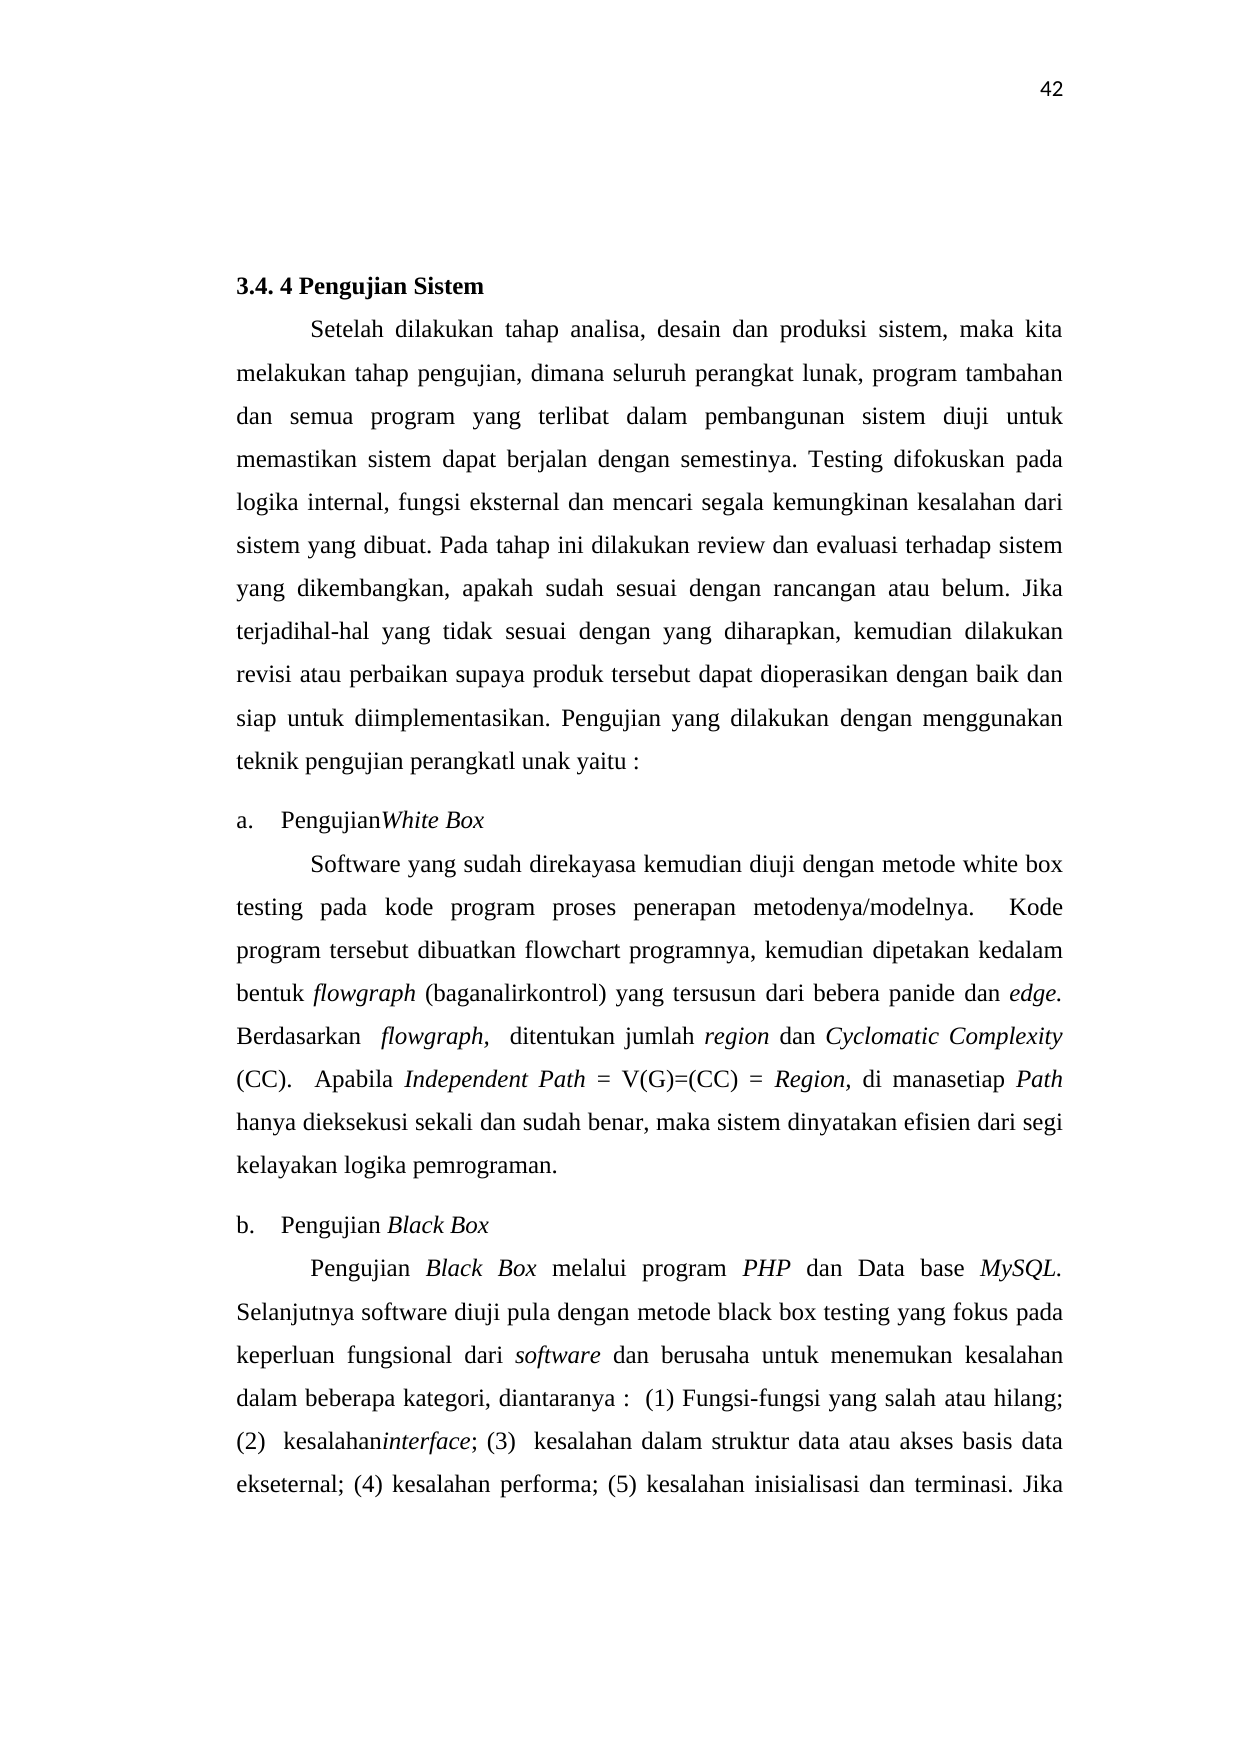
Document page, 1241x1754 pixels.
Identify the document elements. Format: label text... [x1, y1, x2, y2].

text Setelah dilakukan tahap analisa, desain dan produksi sistem, maka kita melakukan tahap pengujian, dimana seluruh perangkat lunak, program tambahan dan semua program yang terlibat dalam pembangunan sistem diuji untuk memastikan sistem dapat berjalan dengan semestinya. Testing difokuskan pada logika internal, fungsi eksternal dan mencari segala kemungkinan kesalahan dari sistem yang dibuat. Pada tahap ini dilakukan review dan evaluasi terhadap sistem yang dikembangkan, apakah sudah sesuai dengan rancangan atau belum. Jika terjadihal-hal yang tidak sesuai dengan yang diharapkan, kemudian dilakukan revisi atau perbaikan supaya produk tersebut dapat dioperasikan dengan baik dan siap untuk diimplementasikan. Pengujian yang dilakukan dengan menggunakan teknik pengujian perangkatl unak yaitu : [236, 314, 1063, 774]
subtitle 3.4. 4 Pengujian Sistem [236, 271, 1063, 300]
list PengujianWhite Box [236, 806, 1063, 834]
list Pengujian Black Box [236, 1210, 1063, 1239]
text Software yang sudah direkayasa kemudian diuji dengan metode white box testing pada kode program proses penerapan metodenya/modelnya. Kode program tersebut dibuatkan flowchart programnya, kemudian dipetakan kedalam bentuk flowgraph (baganalirkontrol) yang tersusun dari bebera panide dan edge. Berdasarkan flowgraph, ditentukan jumlah region dan Cyclomatic Complexity (CC). Apabila Independent Path = V(G)=(CC) = Region, di manasetiap Path hanya dieksekusi sekali dan sudah benar, maka sistem dinyatakan efisien dari segi kelayakan logika pemrograman. [236, 849, 1063, 1179]
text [236, 1253, 1063, 1498]
